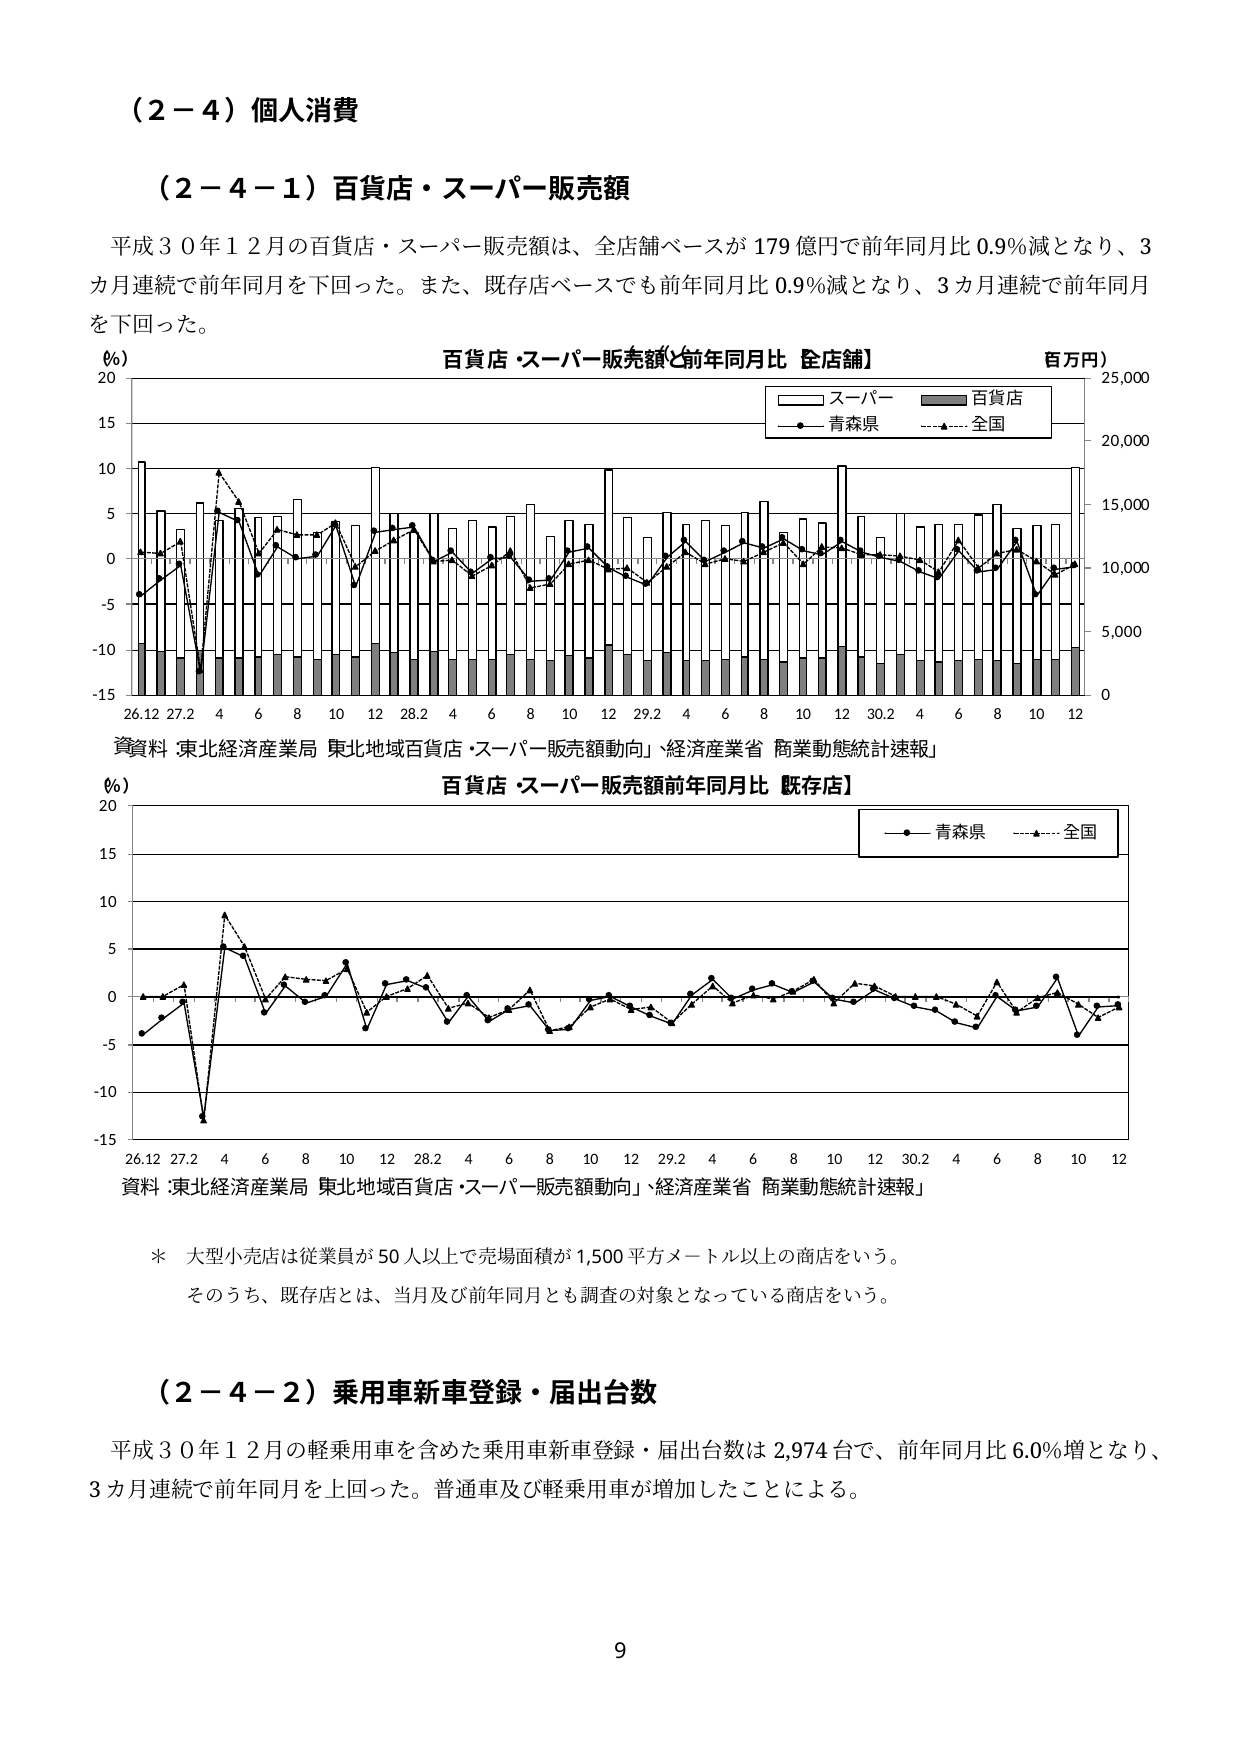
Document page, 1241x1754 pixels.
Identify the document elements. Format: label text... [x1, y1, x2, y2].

text 平成３０年１２月の百貨店・スーパー販売額は、全店舗ベースが179億円で前年同月比0.9％減となり、3カ月連続で前年同月を下回った。また、既存店ベースでも前年同月比0.9％減となり、3カ月連続で前年同月を下回った。 [89, 226, 1152, 342]
text （２－４－２）乗用車新車登録・届出台数 [89, 1352, 1152, 1430]
text （２－４－１）百貨店・スーパー販売額 [89, 148, 1152, 226]
text そのうち、既存店とは、当月及び前年同月とも調査の対象となっている商店をいう。 [112, 1274, 1152, 1313]
text ＊ 大型小売店は従業員が50人以上で売場面積が1,500平方メ－トル以上の商店をいう。 [132, 1236, 1152, 1274]
text （２－４）個人消費 [89, 70, 1152, 148]
text 平成３０年１２月の軽乗用車を含めた乗用車新車登録・届出台数は2,974台で、前年同月比6.0％増となり、3カ月連続で前年同月を上回った。普通車及び軽乗用車が増加したことによる。 [89, 1430, 1152, 1508]
